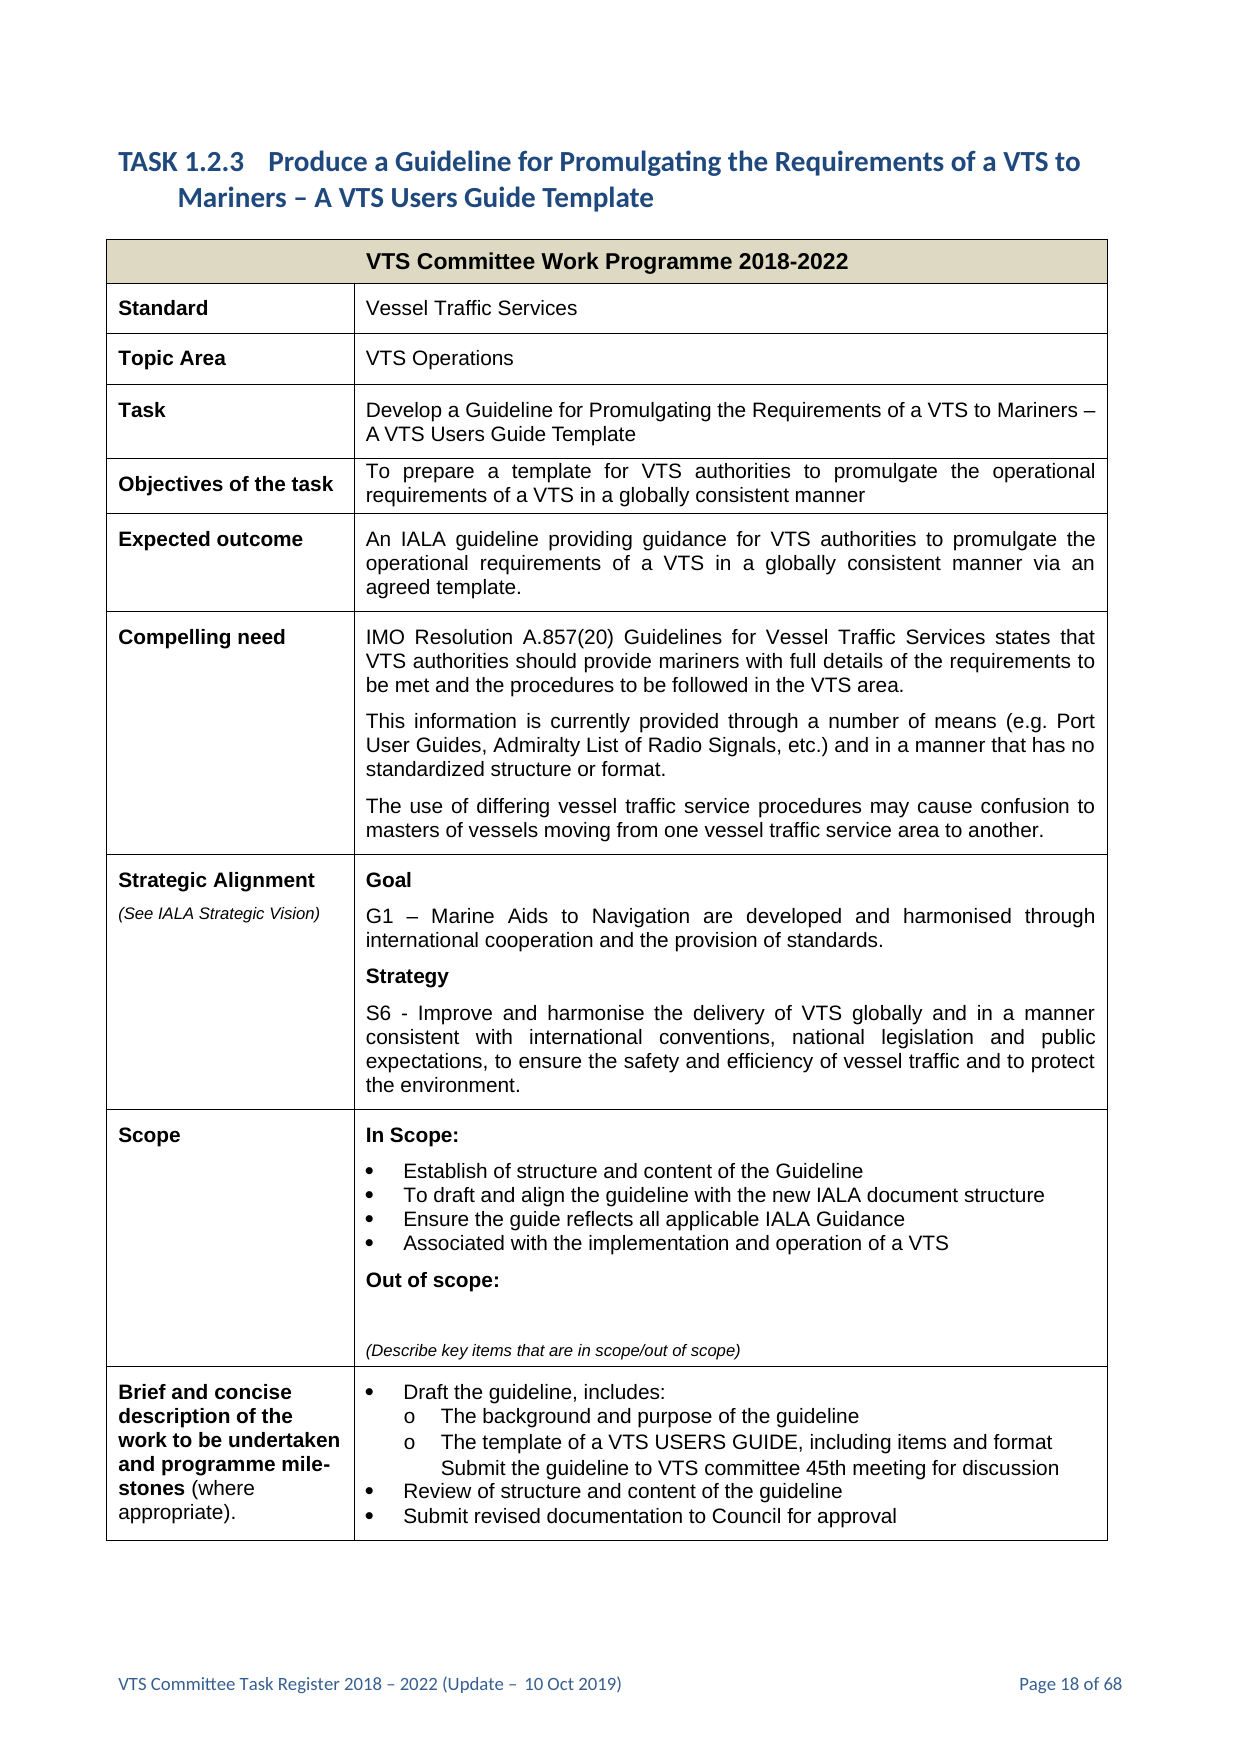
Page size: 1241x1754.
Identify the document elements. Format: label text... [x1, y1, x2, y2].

table_cell Draft the guideline, includes: The background and purpose of the guideline The template of a VTS USERS GUIDE, including items and format Submit the guideline to VTS committee 45th meeting for discussion Review of structure and content of the guideline Submit revised documentation to Council for approval [355, 1367, 1107, 1540]
table_cell Topic Area [107, 334, 354, 384]
table_cell VTS Operations [355, 334, 1107, 384]
table_cell In Scope: Establish of structure and content of the Guideline To draft and align the guideline with the new IALA document structure Ensure the guide reflects all applicable IALA Guidance Associated with the implementation and operation of a VTS Out of scope: (Describe key items that are in scope/out of scope) [355, 1110, 1107, 1366]
table_cell Standard [107, 284, 354, 333]
table_cell An IALA guideline providing guidance for VTS authorities to promulgate the operational requirements of a VTS in a globally consistent manner via an agreed template. [355, 514, 1107, 611]
table_cell Expected outcome [107, 514, 354, 611]
table_cell Scope [107, 1110, 354, 1366]
table_cell Task [107, 385, 354, 458]
table_cell To prepare a template for VTS authorities to promulgate the operational requirements of a VTS in a globally consistent manner [355, 459, 1107, 513]
table_cell Goal G1 – Marine Aids to Navigation are developed and harmonised through international cooperation and the provision of standards. Strategy S6 - Improve and harmonise the delivery of VTS globally and in a manner consistent with international conventions, national legislation and public expectations, to ensure the safety and efficiency of vessel traffic and to protect the environment. [355, 855, 1107, 1109]
table_cell IMO Resolution A.857(20) Guidelines for Vessel Traffic Services states that VTS authorities should provide mariners with full details of the requirements to be met and the procedures to be followed in the VTS area. This information is currently provided through a number of means (e.g. Port User Guides, Admiralty List of Radio Signals, etc.) and in a manner that has no standardized structure or format. The use of differing vessel traffic service procedures may cause confusion to masters of vessels moving from one vessel traffic service area to another. [355, 612, 1107, 854]
table_cell Compelling need [107, 612, 354, 854]
table_cell Develop a Guideline for Promulgating the Requirements of a VTS to Mariners – A VTS Users Guide Template [355, 385, 1107, 458]
subtitle TASK 1.2.3 Produce a Guideline for Promulgating the Requirements of a VTS to Mariners – A VTS Users Guide Template [118, 143, 1122, 214]
table_cell Vessel Traffic Services [355, 284, 1107, 333]
table_header VTS Committee Work Programme 2018-2022 [107, 240, 1107, 283]
table_cell Strategic Alignment (See IALA Strategic Vision) [107, 855, 354, 1109]
table_cell Objectives of the task [107, 459, 354, 513]
table_cell Brief and concise description of the work to be undertaken and programme milestones (where appropriate). [107, 1367, 354, 1540]
